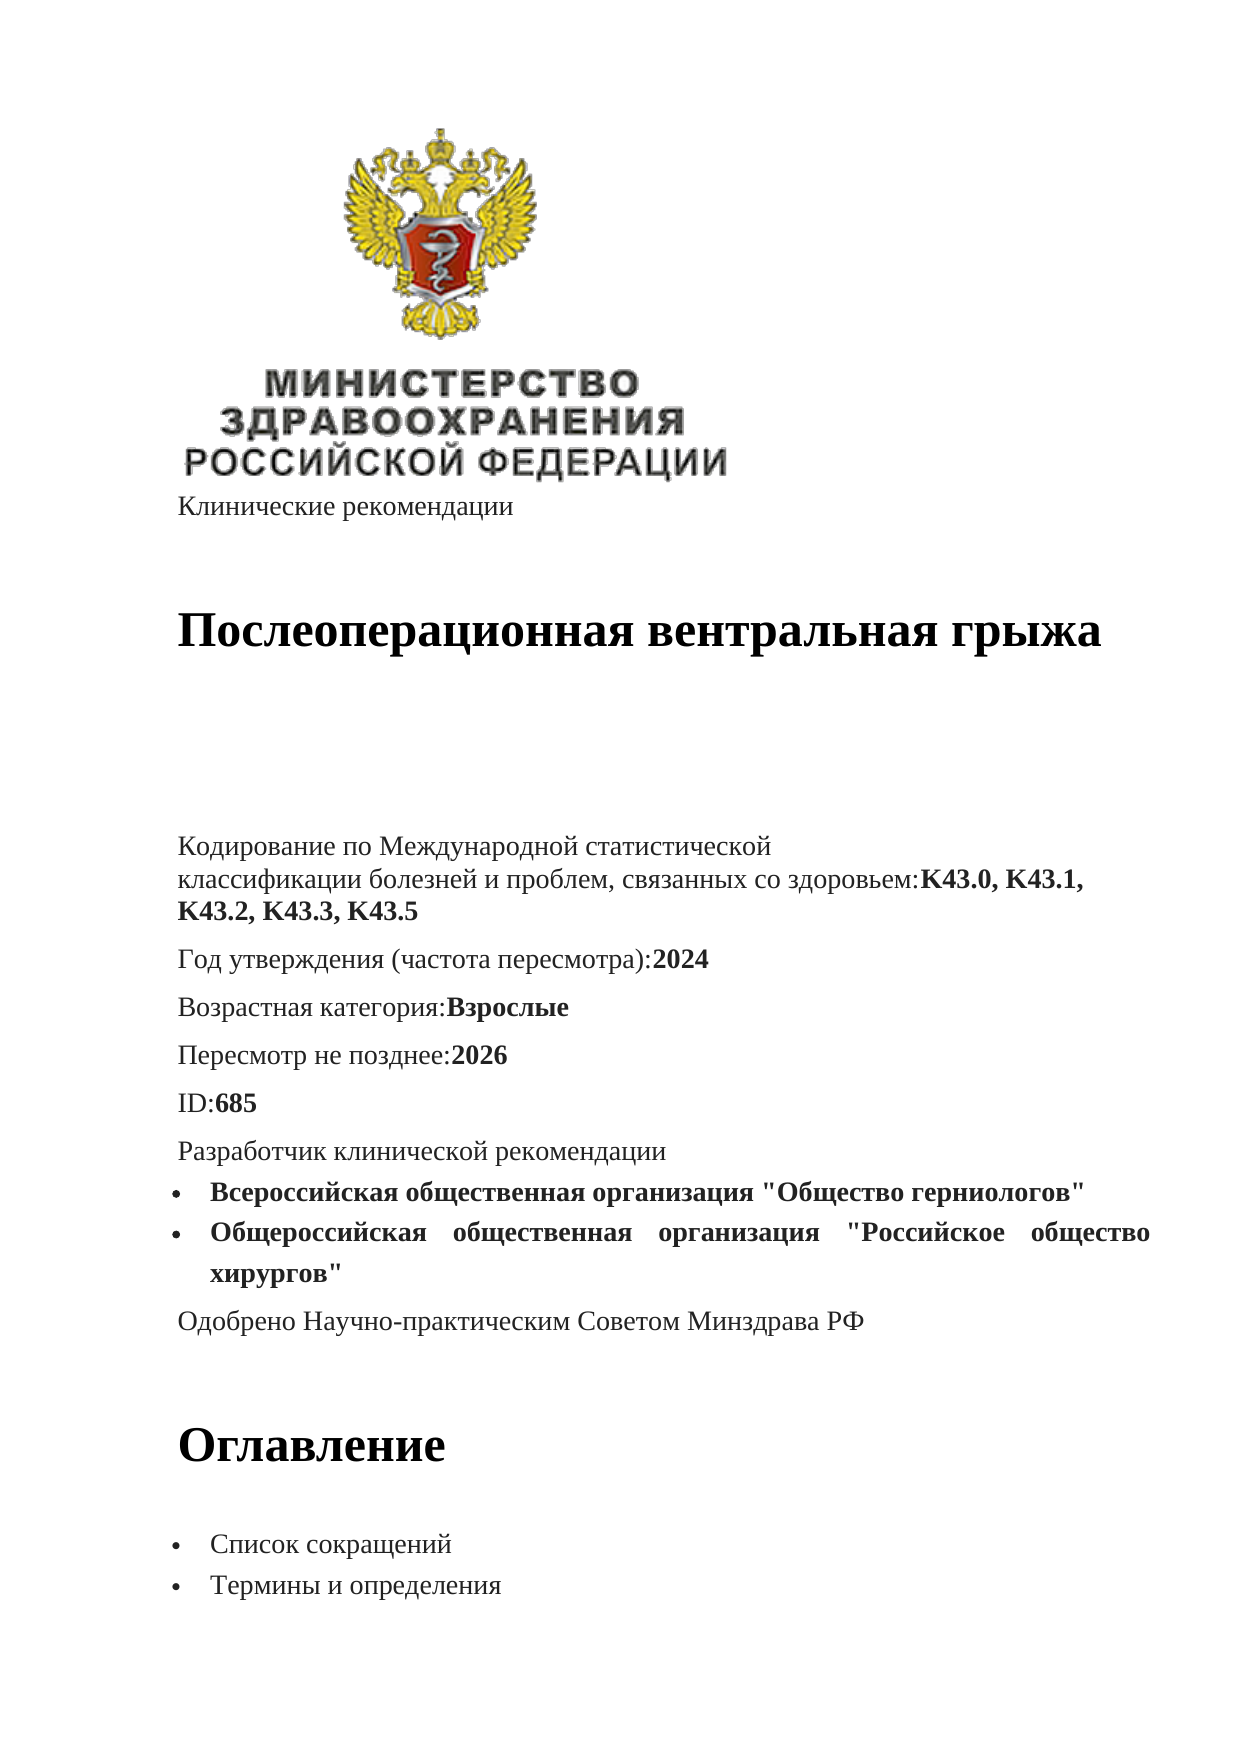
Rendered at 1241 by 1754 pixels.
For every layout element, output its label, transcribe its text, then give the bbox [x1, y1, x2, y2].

text Клинические рекомендации [177, 489, 1152, 522]
text Одобрено Научно-практическим Советом Минздрава РФ [177, 1304, 1152, 1336]
picture [177, 118, 734, 490]
text ID:685 [177, 1086, 1152, 1118]
text Год утверждения (частота пересмотра):2024 [177, 942, 1152, 974]
text Разработчик клинической рекомендации [177, 1134, 1152, 1167]
text Кодирование по Международной статистической классификации болезней и проблем, связанных со здоровьем:K43.0, K43.1, K43.2, K43.3, K43.5 [177, 829, 1152, 926]
text Оглавление [177, 1414, 1152, 1472]
text Возрастная категория:Взрослые [177, 990, 1152, 1022]
list Общероссийская общественная организация "Российское общество хирургов" [172, 1207, 1152, 1288]
text Пересмотр не позднее:2026 [177, 1038, 1152, 1071]
list Всероссийская общественная организация "Общество герниологов" [172, 1167, 1152, 1207]
text Послеоперационная вентральная грыжа [177, 600, 1152, 657]
list Список сокращений [172, 1519, 1152, 1559]
list Термины и определения [172, 1559, 1152, 1600]
